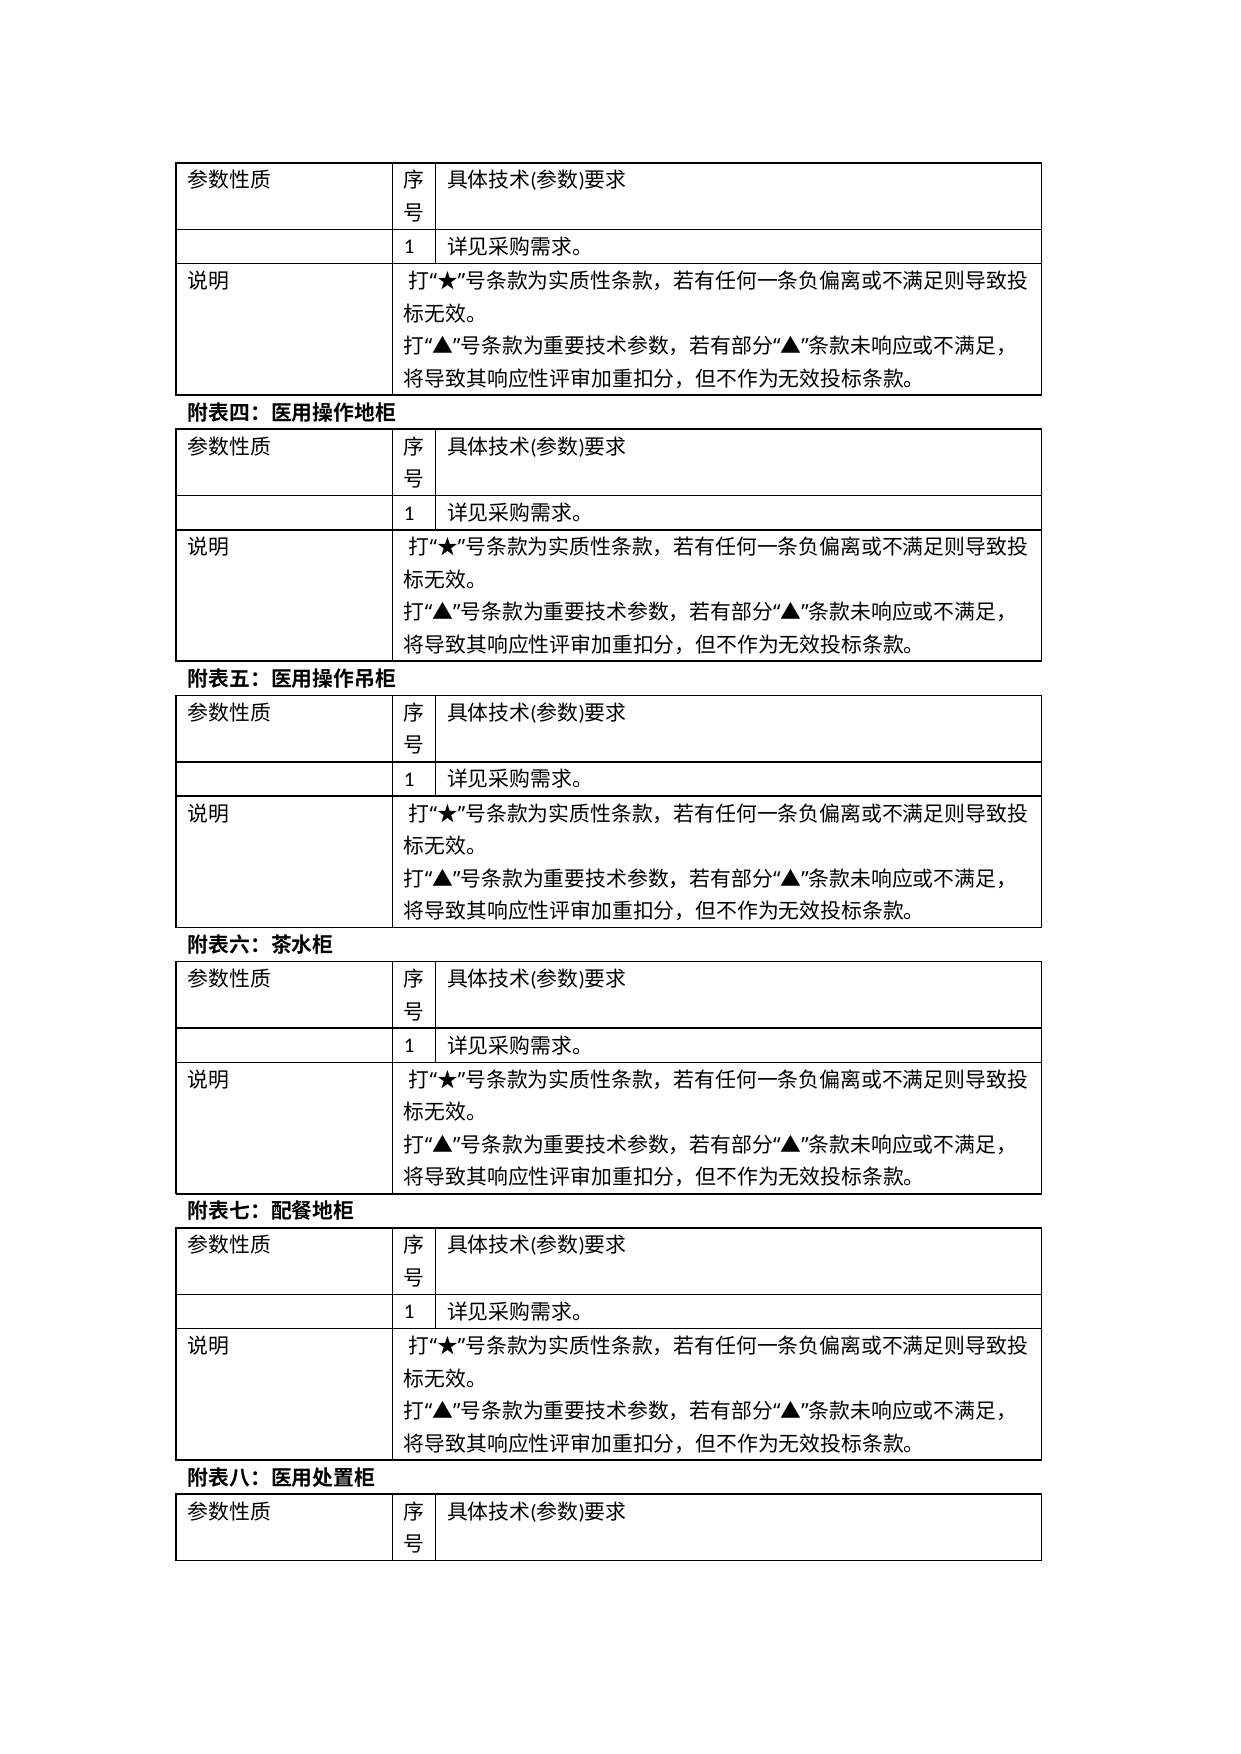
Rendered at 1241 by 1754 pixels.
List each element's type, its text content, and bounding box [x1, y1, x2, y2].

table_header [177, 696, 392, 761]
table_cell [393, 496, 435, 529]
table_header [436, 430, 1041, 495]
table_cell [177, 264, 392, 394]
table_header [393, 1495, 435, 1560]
text 附表五：医用操作吊柜 [187, 662, 1053, 694]
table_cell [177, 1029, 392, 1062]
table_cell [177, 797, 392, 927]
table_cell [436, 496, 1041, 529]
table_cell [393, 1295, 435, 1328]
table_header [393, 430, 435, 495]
text 附表四：医用操作地柜 [187, 396, 1053, 428]
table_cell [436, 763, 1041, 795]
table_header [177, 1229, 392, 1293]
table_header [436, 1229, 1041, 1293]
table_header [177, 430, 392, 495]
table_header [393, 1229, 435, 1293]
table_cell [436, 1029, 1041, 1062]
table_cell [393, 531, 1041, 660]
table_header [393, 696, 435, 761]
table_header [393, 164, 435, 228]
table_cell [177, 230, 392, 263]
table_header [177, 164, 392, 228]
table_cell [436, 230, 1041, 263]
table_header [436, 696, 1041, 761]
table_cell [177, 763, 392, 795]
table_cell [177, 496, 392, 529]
text 附表八：医用处置柜 [187, 1461, 1053, 1493]
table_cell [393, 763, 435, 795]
text 附表六：茶水柜 [187, 928, 1053, 961]
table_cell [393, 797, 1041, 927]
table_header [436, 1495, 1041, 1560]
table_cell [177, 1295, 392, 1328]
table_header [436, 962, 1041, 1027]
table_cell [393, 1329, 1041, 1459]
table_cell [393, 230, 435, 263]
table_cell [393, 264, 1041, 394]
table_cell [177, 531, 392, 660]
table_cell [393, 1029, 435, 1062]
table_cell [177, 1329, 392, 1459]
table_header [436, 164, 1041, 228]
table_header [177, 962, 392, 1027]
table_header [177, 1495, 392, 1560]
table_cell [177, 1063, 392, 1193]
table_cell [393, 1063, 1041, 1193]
text 附表七：配餐地柜 [187, 1194, 1053, 1227]
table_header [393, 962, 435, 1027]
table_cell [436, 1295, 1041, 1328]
